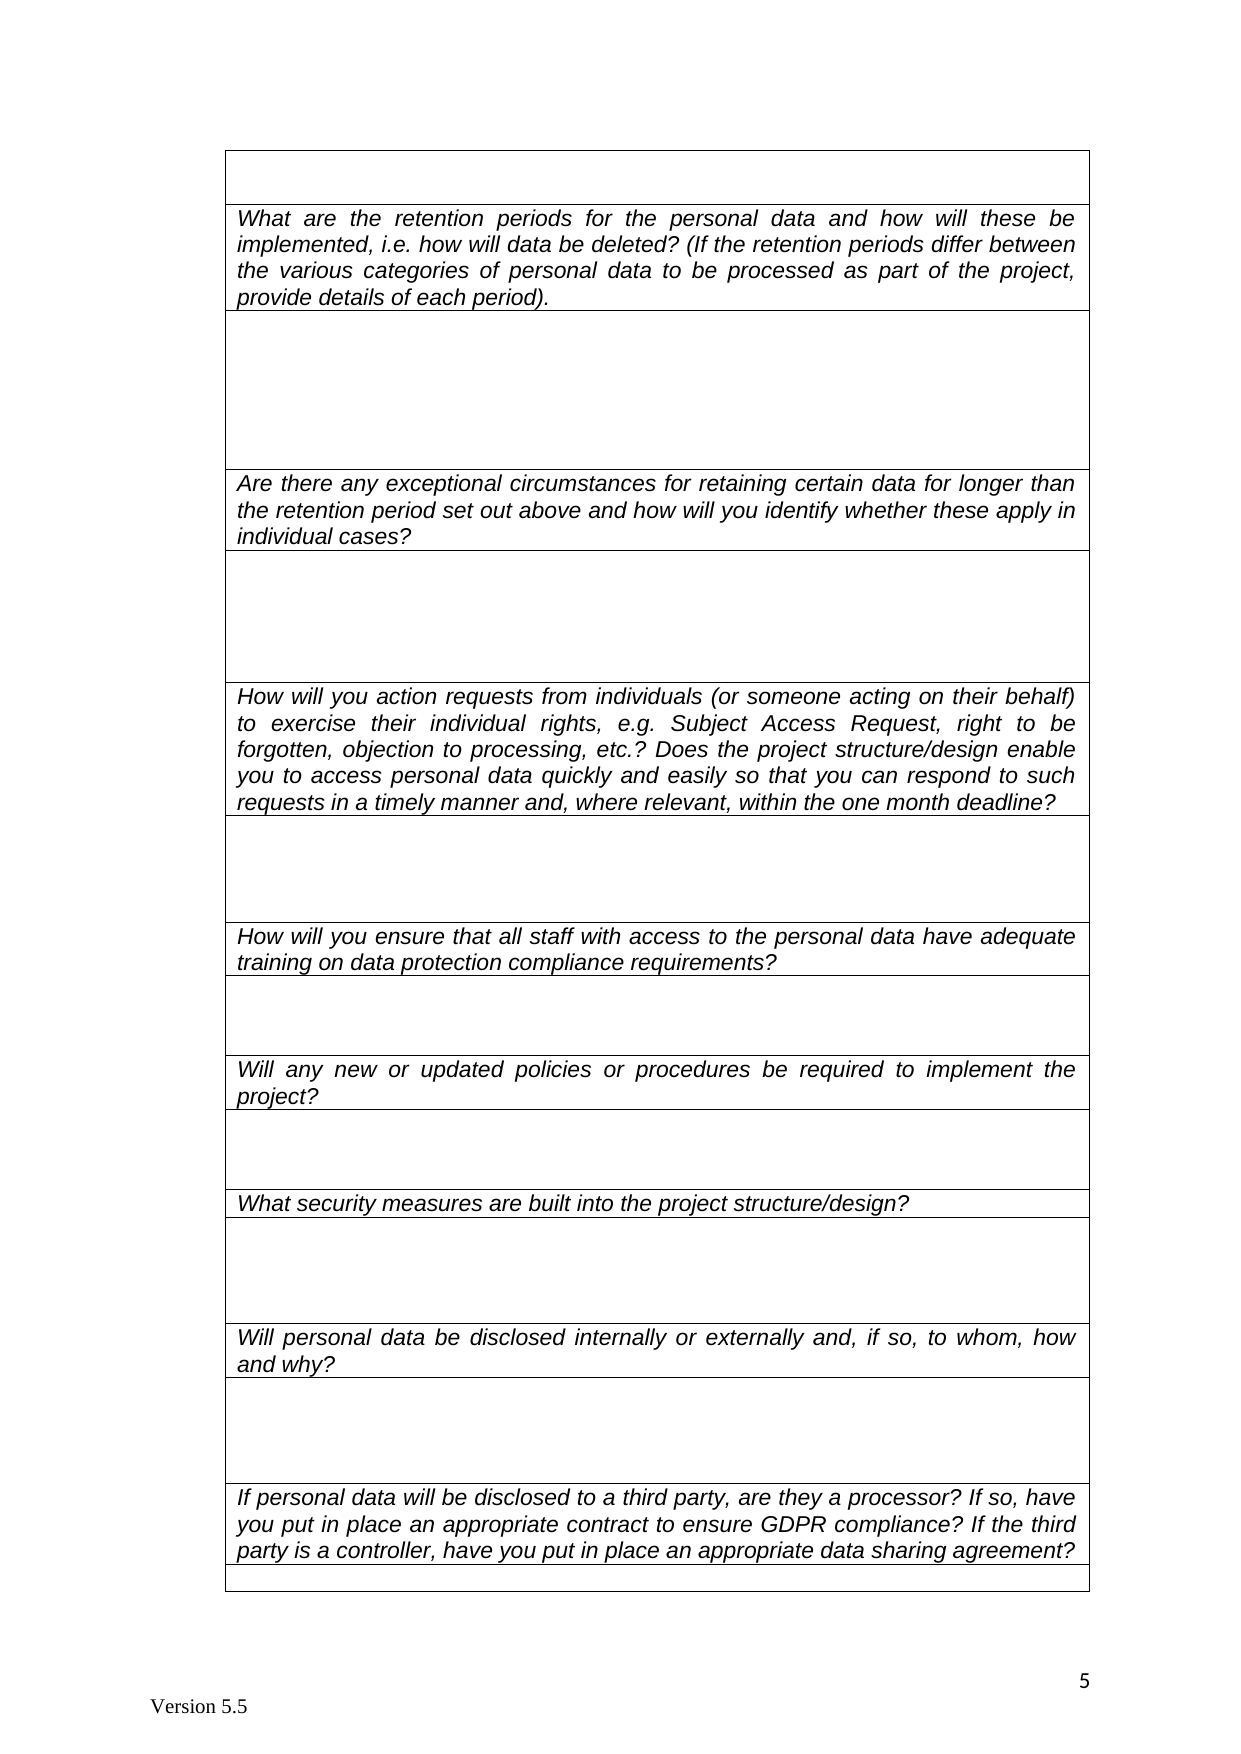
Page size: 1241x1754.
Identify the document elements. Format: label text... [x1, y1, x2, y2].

table_cell If personal data will be disclosed to a third party, are they a processor? If so, have you put in place an appropriate contract to ensure GDPR compliance? If the third party is a controller, have you put in place an appropriate data sharing agreement? [226, 1484, 1089, 1563]
table_cell Will any new or updated policies or procedures be required to implement the project? [226, 1056, 1089, 1109]
table_cell What security measures are built into the project structure/design? [226, 1190, 1089, 1217]
table_cell [226, 816, 1089, 922]
table_cell Are there any exceptional circumstances for retaining certain data for longer than the retention period set out above and how will you identify whether these apply in individual cases? [226, 470, 1089, 549]
table_cell [226, 1110, 1089, 1189]
table_cell What are the retention periods for the personal data and how will these be implemented, i.e. how will data be deleted? (If the retention periods differ between the various categories of personal data to be processed as part of the project, provide details of each period). [226, 205, 1089, 310]
table_cell Will personal data be disclosed internally or externally and, if so, to whom, how and why? [226, 1324, 1089, 1377]
table_cell [226, 1565, 1089, 1591]
table_cell How will you action requests from individuals (or someone acting on their behalf) to exercise their individual rights, e.g. Subject Access Request, right to be forgotten, objection to processing, etc.? Does the project structure/design enable you to access personal data quickly and easily so that you can respond to such requests in a timely manner and, where relevant, within the one month deadline? [226, 683, 1089, 815]
table_cell [226, 1218, 1089, 1323]
table_cell [226, 151, 1089, 204]
table_cell How will you ensure that all staff with access to the personal data have adequate training on data protection compliance requirements? [226, 923, 1089, 975]
table_cell [226, 311, 1089, 469]
table_cell [226, 976, 1089, 1055]
table_cell [226, 551, 1089, 682]
table_cell [226, 1378, 1089, 1483]
